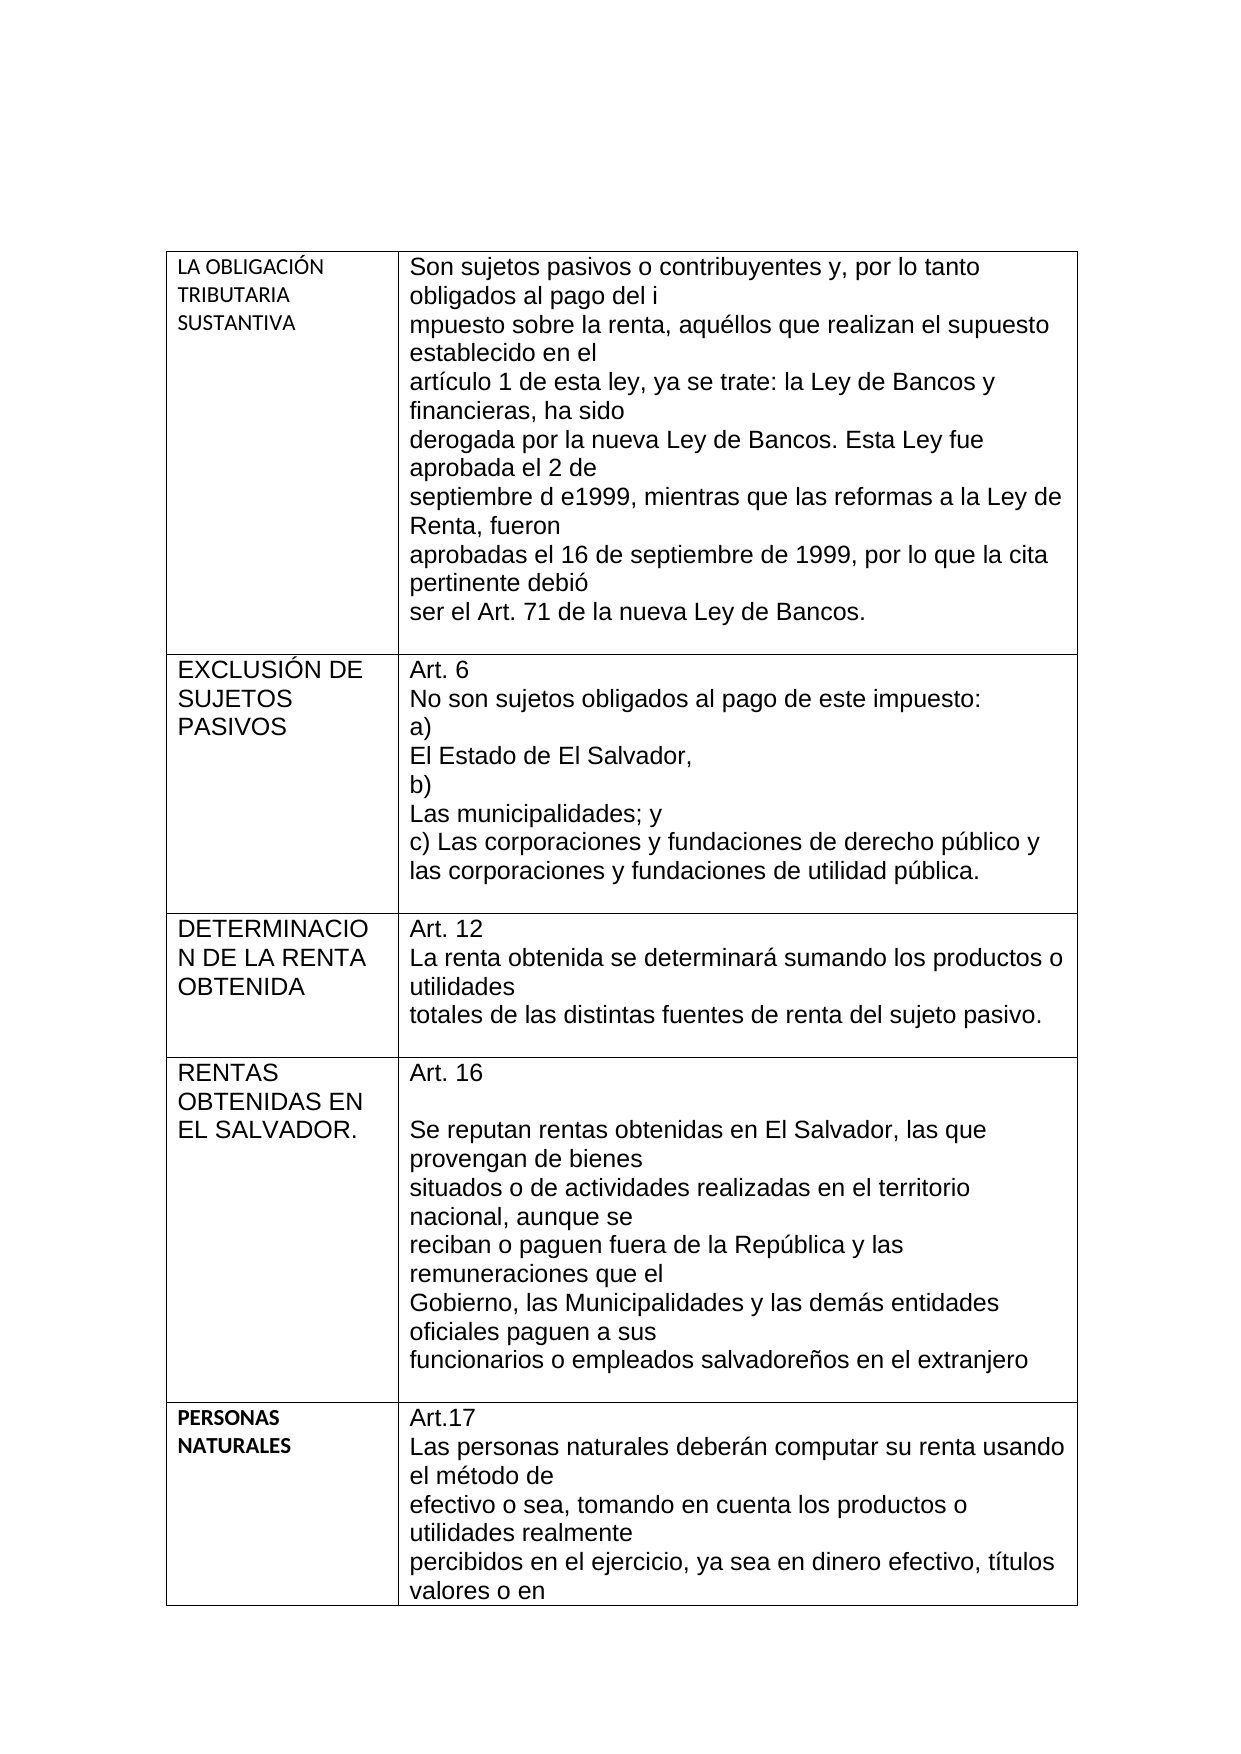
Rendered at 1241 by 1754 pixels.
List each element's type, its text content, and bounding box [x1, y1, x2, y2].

table_cell Art. 16 Se reputan rentas obtenidas en El Salvador, las que provengan de bienes situados o de actividades realizadas en el territorio nacional, aunque se reciban o paguen fuera de la República y las remuneraciones que el Gobierno, las Municipalidades y las demás entidades oficiales paguen a sus funcionarios o empleados salvadoreños en el extranjero [399, 1058, 1077, 1402]
table_cell DETERMINACION DE LA RENTA OBTENIDA [167, 914, 398, 1057]
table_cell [399, 252, 1077, 654]
table_cell Art. 6 No son sujetos obligados al pago de este impuesto: a) El Estado de El Salvador, b) Las municipalidades; y c) Las corporaciones y fundaciones de derecho público y las corporaciones y fundaciones de utilidad pública. [399, 655, 1077, 913]
table_cell Art. 12 La renta obtenida se determinará sumando los productos o utilidades totales de las distintas fuentes de renta del sujeto pasivo. [399, 914, 1077, 1057]
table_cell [167, 252, 398, 654]
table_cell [399, 1403, 1077, 1604]
table_cell PERSONAS NATURALES [167, 1403, 398, 1604]
table_cell EXCLUSIÓN DE SUJETOS PASIVOS [167, 655, 398, 913]
table_cell RENTAS OBTENIDAS EN EL SALVADOR. [167, 1058, 398, 1402]
